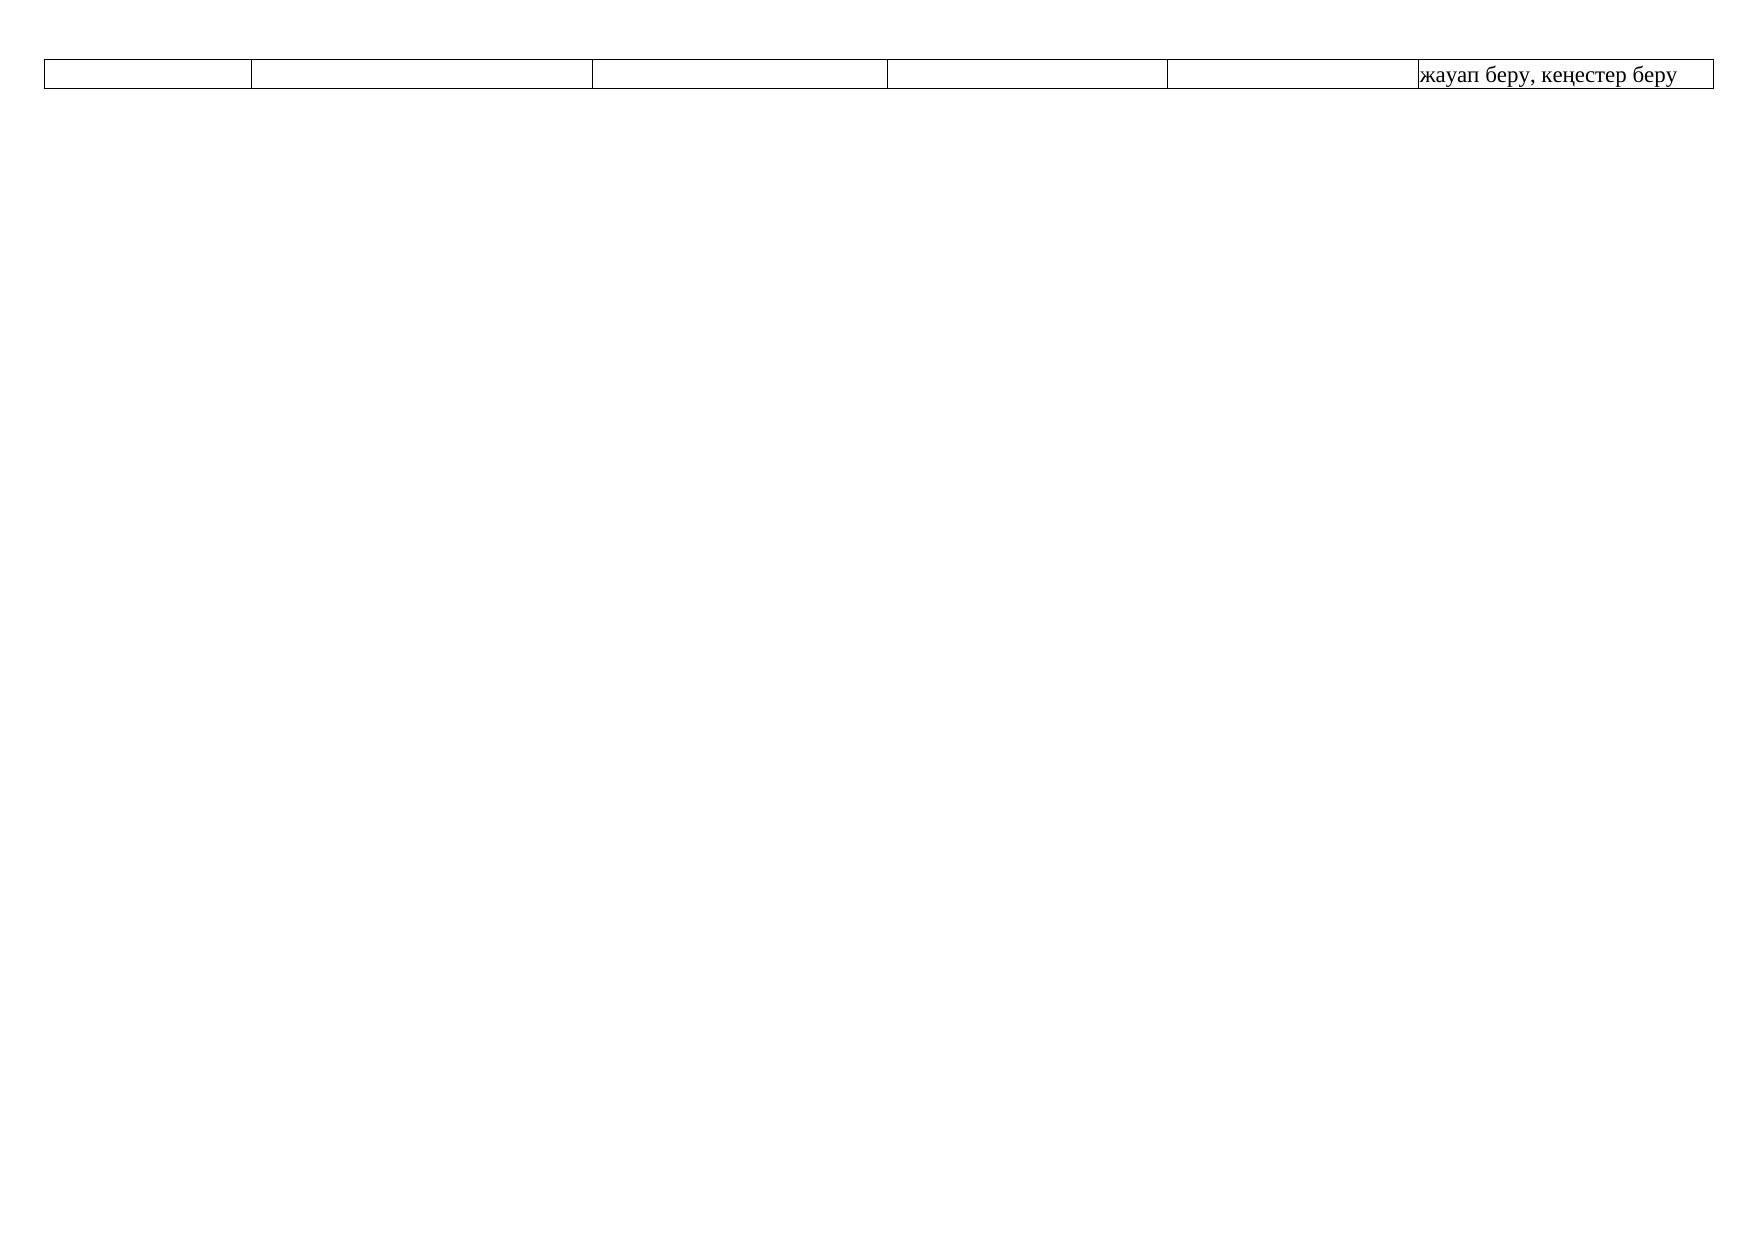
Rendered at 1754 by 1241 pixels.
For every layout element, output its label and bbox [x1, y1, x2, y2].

table_cell [593, 60, 887, 88]
table_cell [1168, 60, 1418, 88]
table_cell [45, 60, 251, 88]
table_cell [252, 60, 592, 88]
table_cell [1419, 60, 1713, 88]
table_cell [888, 60, 1167, 88]
